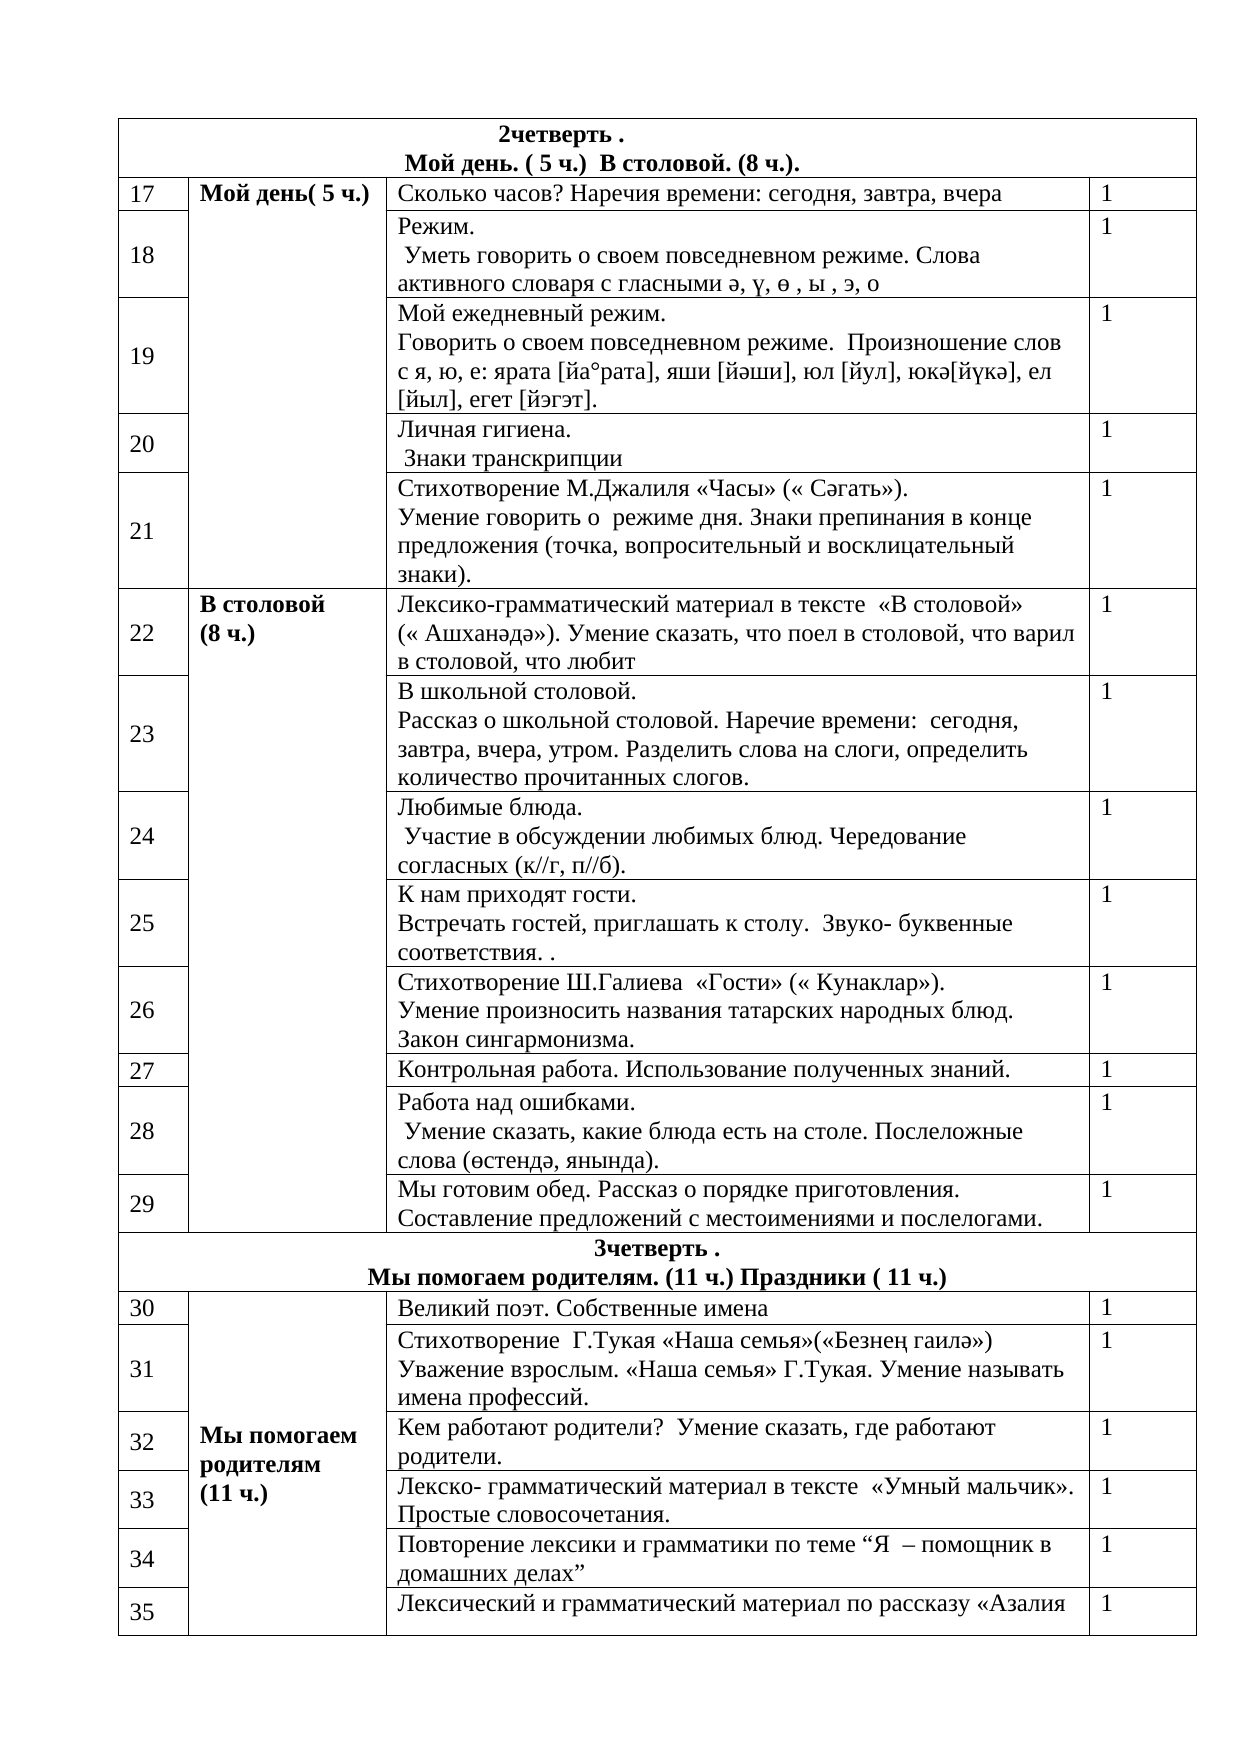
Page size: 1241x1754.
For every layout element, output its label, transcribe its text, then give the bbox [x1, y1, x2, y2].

table_cell Личная гигиена. Знаки транскрипции [387, 414, 1089, 472]
table_cell 1 [1090, 1588, 1196, 1635]
table_cell 30 [119, 1292, 188, 1324]
table_cell 1 [1090, 414, 1196, 472]
table_cell 31 [119, 1325, 188, 1411]
table_cell 1 [1090, 473, 1196, 588]
table_cell 21 [119, 473, 188, 588]
table_cell 1 [1090, 589, 1196, 675]
table_cell 32 [119, 1412, 188, 1470]
table_cell Любимые блюда. Участие в обсуждении любимых блюд. Чередование согласных (к//г, п//б). [387, 792, 1089, 878]
table_cell 1 [1090, 298, 1196, 413]
table_cell Стихотворение Ш.Галиева «Гости» (« Кунаклар»). Умение произносить названия татарских народных блюд. Закон сингармонизма. [387, 967, 1089, 1053]
table_cell 1 [1090, 1412, 1196, 1470]
table_cell 29 [119, 1175, 188, 1232]
table_cell 17 [119, 178, 188, 210]
table_cell 1 [1090, 1529, 1196, 1587]
table_cell Кем работают родители? Умение сказать, где работают родители. [387, 1412, 1089, 1470]
table_cell 1 [1090, 792, 1196, 878]
table_cell Повторение лексики и грамматики по теме “Я – помощник в домашних делах” [387, 1529, 1089, 1587]
table_cell Режим. Уметь говорить о своем повседневном режиме. Слова активного словаря с гласными ә, ү, ө , ы , э, о [387, 211, 1089, 297]
table_cell 28 [119, 1087, 188, 1173]
table_cell 1 [1090, 676, 1196, 791]
table_cell 1 [1090, 1471, 1196, 1528]
table_cell 2четверть . Мой день. ( 5 ч.) В столовой. (8 ч.). [119, 119, 1196, 177]
table_cell 1 [1090, 1087, 1196, 1173]
table_cell 1 [1090, 967, 1196, 1053]
table_cell Великий поэт. Собственные имена [387, 1292, 1089, 1324]
table_cell 27 [119, 1054, 188, 1086]
table_cell 26 [119, 967, 188, 1053]
table_cell В столовой (8 ч.) [189, 589, 386, 1232]
table_cell 1 [1090, 1325, 1196, 1411]
table_cell 1 [1090, 178, 1196, 210]
table_cell 18 [119, 211, 188, 297]
table_cell Стихотворение М.Джалиля «Часы» (« Сәгать»). Умение говорить о режиме дня. Знаки препинания в конце предложения (точка, вопросительный и восклицательный знаки). [387, 473, 1089, 588]
table_cell 24 [119, 792, 188, 878]
table_cell Стихотворение Г.Тукая «Наша семья»(«Безнең гаилә») Уважение взрослым. «Наша семья» Г.Тукая. Умение называть имена профессий. [387, 1325, 1089, 1411]
table_cell 33 [119, 1471, 188, 1528]
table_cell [387, 1588, 1089, 1635]
table_cell Лекско- грамматический материал в тексте «Умный мальчик». Простые словосочетания. [387, 1471, 1089, 1528]
table_cell 1 [1090, 1175, 1196, 1232]
table_cell Мой ежедневный режим. Говорить о своем повседневном режиме. Произношение слов с я, ю, е: ярата [йа°рата], яши [йәши], юл [йул], юкә[йүкә], ел [йыл], егет [йэгэт]. [387, 298, 1089, 413]
table_cell Лексико-грамматический материал в тексте «В столовой» (« Ашханәдә»). Умение сказать, что поел в столовой, что варил в столовой, что любит [387, 589, 1089, 675]
table_cell 20 [119, 414, 188, 472]
table_cell Работа над ошибками. Умение сказать, какие блюда есть на столе. Послеложные слова (өстендә, янында). [387, 1087, 1089, 1173]
table_cell 1 [1090, 880, 1196, 966]
table_cell 34 [119, 1529, 188, 1587]
table_cell 1 [1090, 211, 1196, 297]
table_cell 35 [119, 1588, 188, 1635]
table_cell 19 [119, 298, 188, 413]
table_cell 22 [119, 589, 188, 675]
table_cell 1 [1090, 1292, 1196, 1324]
table_cell Мы готовим обед. Рассказ о порядке приготовления. Составление предложений с местоимениями и послелогами. [387, 1175, 1089, 1232]
table_cell 25 [119, 880, 188, 966]
table_cell Мой день( 5 ч.) [189, 178, 386, 588]
table_cell 23 [119, 676, 188, 791]
table_cell Мы помогаем родителям (11 ч.) [189, 1292, 386, 1635]
table_cell 1 [1090, 1054, 1196, 1086]
table_cell В школьной столовой. Рассказ о школьной столовой. Наречие времени: сегодня, завтра, вчера, утром. Разделить слова на слоги, определить количество прочитанных слогов. [387, 676, 1089, 791]
table_cell 3четверть . Мы помогаем родителям. (11 ч.) Праздники ( 11 ч.) [119, 1233, 1196, 1291]
table_cell К нам приходят гости. Встречать гостей, приглашать к столу. Звуко- буквенные соответствия. . [387, 880, 1089, 966]
table_cell Сколько часов? Наречия времени: сегодня, завтра, вчера [387, 178, 1089, 210]
table_cell Контрольная работа. Использование полученных знаний. [387, 1054, 1089, 1086]
